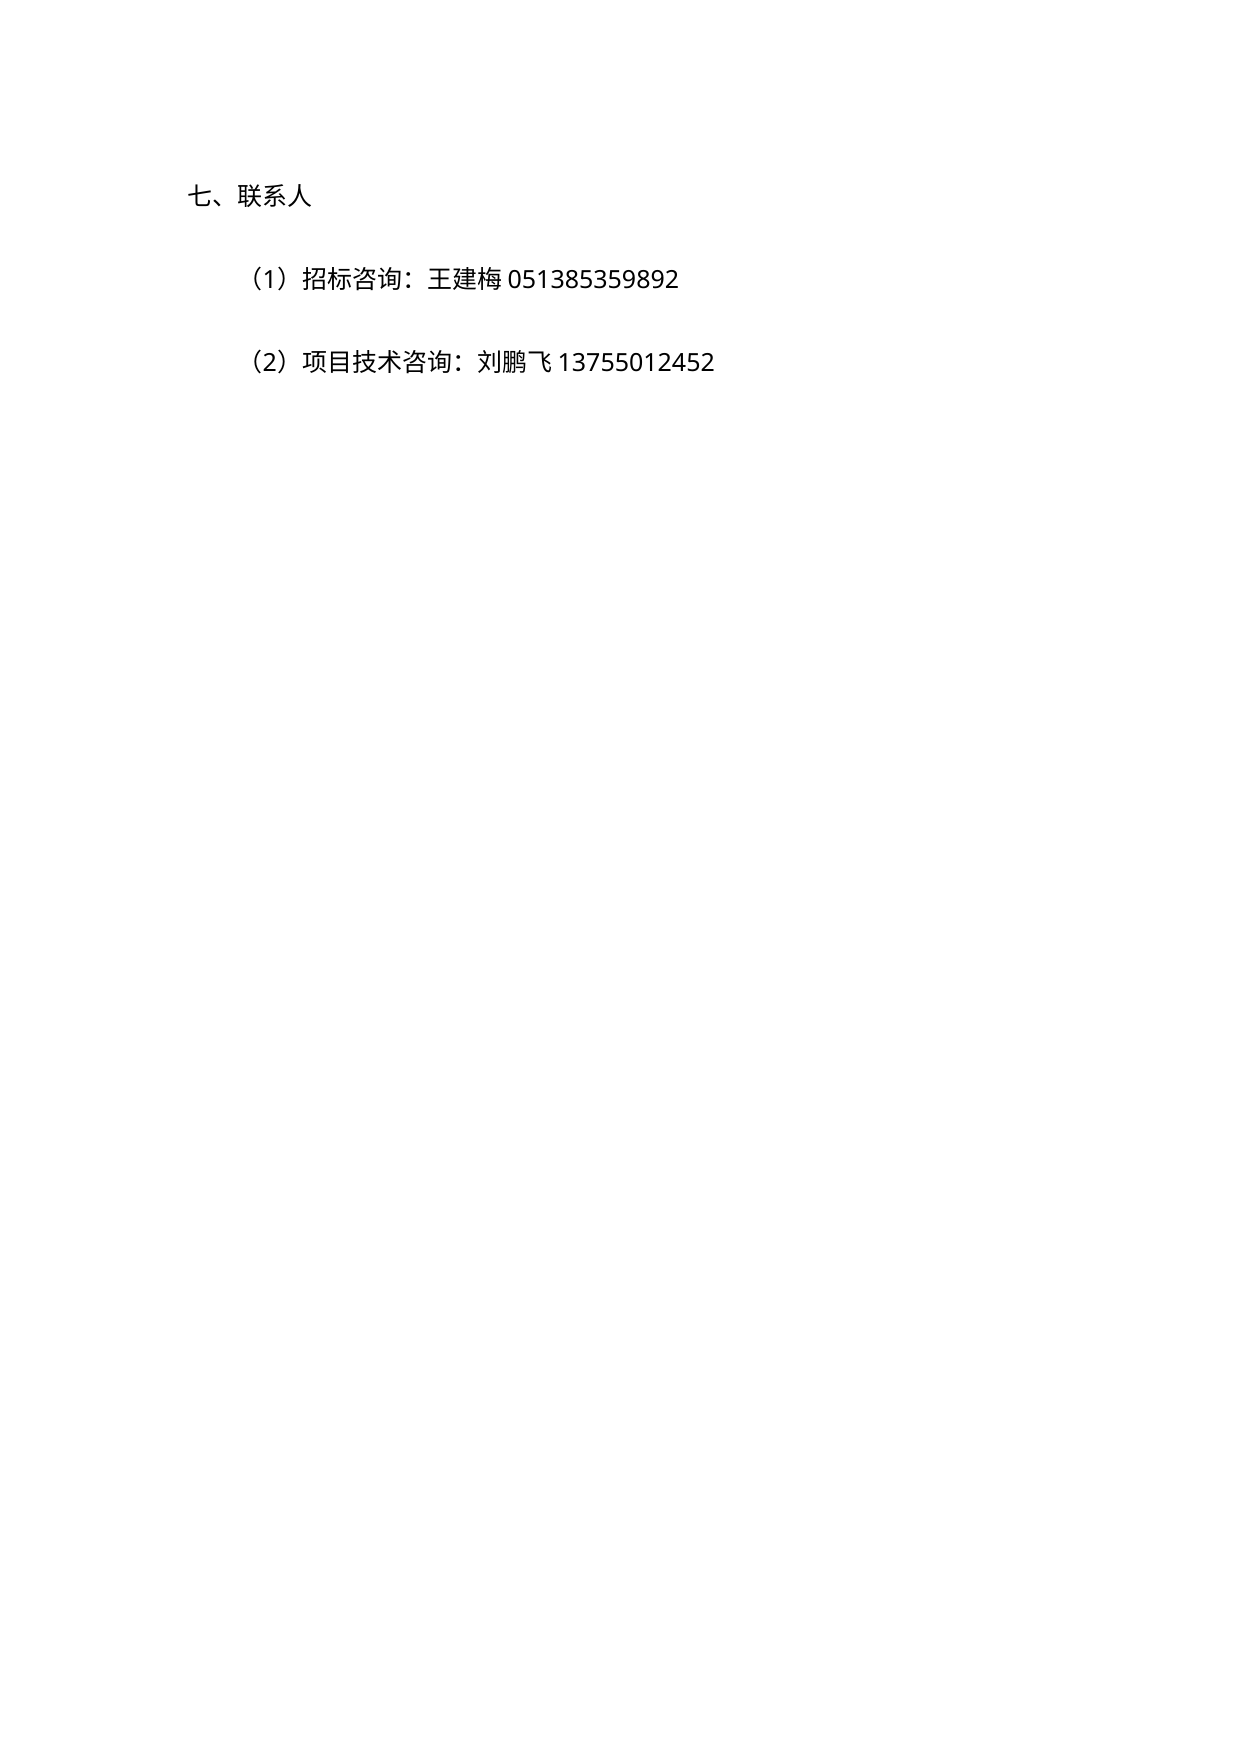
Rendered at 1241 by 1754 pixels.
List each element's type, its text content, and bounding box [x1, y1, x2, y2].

list （1）招标咨询：王建梅 051385359892 [187, 245, 1053, 310]
list 联系人 [187, 162, 1053, 227]
list （2）项目技术咨询：刘鹏飞 13755012452 [187, 328, 1053, 393]
